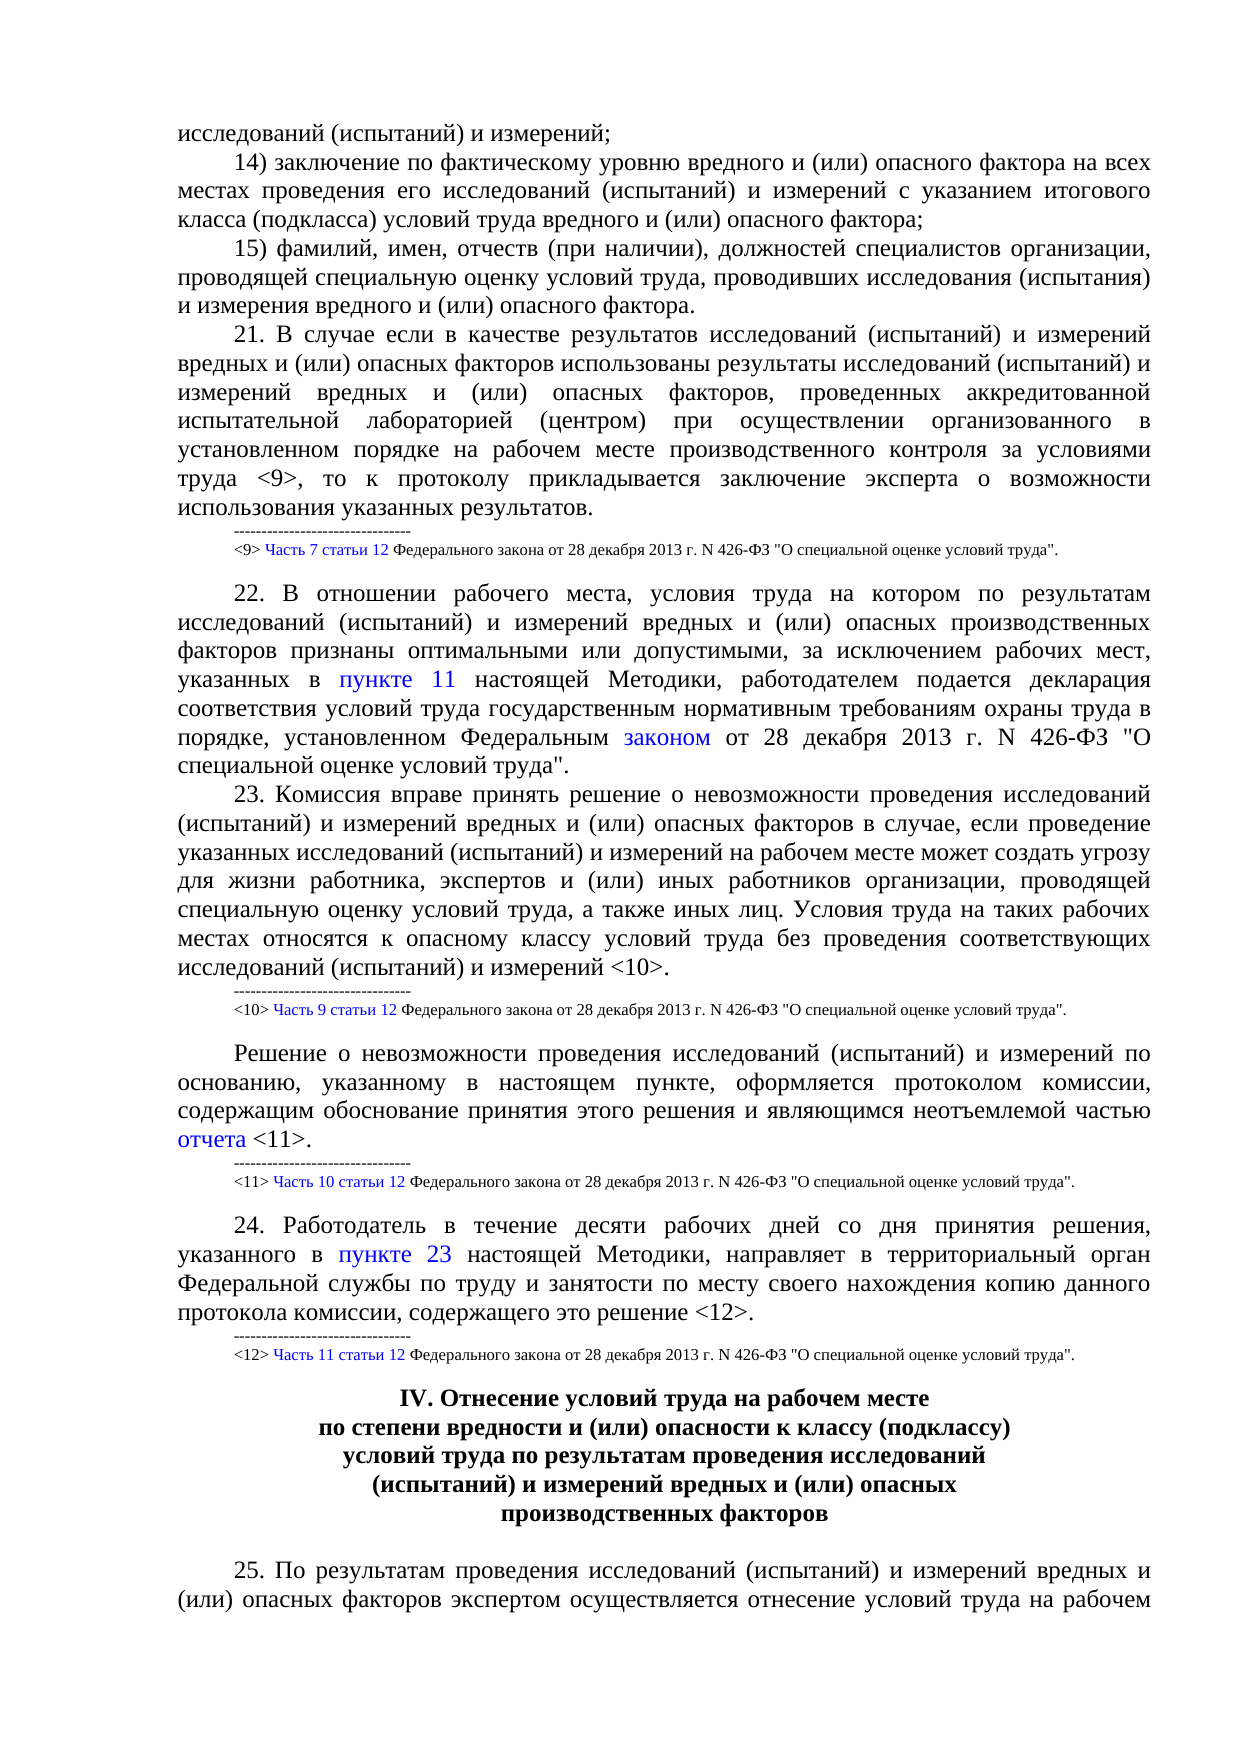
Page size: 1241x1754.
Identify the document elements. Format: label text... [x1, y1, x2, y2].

text 21. В случае если в качестве результатов исследований (испытаний) и измерений вредных и (или) опасных факторов использованы результаты исследований (испытаний) и измерений вредных и (или) опасных факторов, проведенных аккредитованной испытательной лабораторией (центром) при осуществлении организованного в установленном порядке на рабочем месте производственного контроля за условиями труда <9>, то к протоколу прикладывается заключение эксперта о возможности использования указанных результатов. [177, 319, 1152, 521]
text 24. Работодатель в течение десяти рабочих дней со дня принятия решения, указанного в пункте 23 настоящей Методики, направляет в территориальный орган Федеральной службы по труду и занятости по месту своего нахождения копию данного протокола комиссии, содержащего это решение <12>. [177, 1211, 1152, 1326]
text -------------------------------- [177, 1326, 1152, 1345]
title IV. Отнесение условий труда на рабочем месте [177, 1383, 1152, 1412]
text -------------------------------- [177, 1153, 1152, 1172]
text 14) заключение по фактическому уровню вредного и (или) опасного фактора на всех местах проведения его исследований (испытаний) и измерений с указанием итогового класса (подкласса) условий труда вредного и (или) опасного фактора; [177, 147, 1152, 233]
text 23. Комиссия вправе принять решение о невозможности проведения исследований (испытаний) и измерений вредных и (или) опасных факторов в случае, если проведение указанных исследований (испытаний) и измерений на рабочем месте может создать угрозу для жизни работника, экспертов и (или) иных работников организации, проводящей специальную оценку условий труда, а также иных лиц. Условия труда на таких рабочих местах относятся к опасному классу условий труда без проведения соответствующих исследований (испытаний) и измерений <10>. [177, 779, 1152, 981]
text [177, 118, 1152, 147]
title производственных факторов [177, 1498, 1152, 1527]
text -------------------------------- [177, 521, 1152, 540]
text <9> Часть 7 статьи 12 Федерального закона от 28 декабря 2013 г. N 426-ФЗ "О специальной оценке условий труда". [177, 540, 1152, 559]
text -------------------------------- [177, 981, 1152, 1000]
text 15) фамилий, имен, отчеств (при наличии), должностей специалистов организации, проводящей специальную оценку условий труда, проводивших исследования (испытания) и измерения вредного и (или) опасного фактора. [177, 233, 1152, 319]
title по степени вредности и (или) опасности к классу (подклассу) [177, 1412, 1152, 1441]
text <10> Часть 9 статьи 12 Федерального закона от 28 декабря 2013 г. N 426-ФЗ "О специальной оценке условий труда". [177, 1000, 1152, 1019]
title условий труда по результатам проведения исследований [177, 1441, 1152, 1469]
title (испытаний) и измерений вредных и (или) опасных [177, 1469, 1152, 1498]
text <11> Часть 10 статьи 12 Федерального закона от 28 декабря 2013 г. N 426-ФЗ "О специальной оценке условий труда". [177, 1172, 1152, 1191]
text 22. В отношении рабочего места, условия труда на котором по результатам исследований (испытаний) и измерений вредных и (или) опасных производственных факторов признаны оптимальными или допустимыми, за исключением рабочих мест, указанных в пункте 11 настоящей Методики, работодателем подается декларация соответствия условий труда государственным нормативным требованиям охраны труда в порядке, установленном Федеральным законом от 28 декабря 2013 г. N 426-ФЗ "О специальной оценке условий труда". [177, 578, 1152, 779]
text <12> Часть 11 статьи 12 Федерального закона от 28 декабря 2013 г. N 426-ФЗ "О специальной оценке условий труда". [177, 1345, 1152, 1364]
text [177, 1556, 1152, 1613]
text Решение о невозможности проведения исследований (испытаний) и измерений по основанию, указанному в настоящем пункте, оформляется протоколом комиссии, содержащим обоснование принятия этого решения и являющимся неотъемлемой частью отчета <11>. [177, 1038, 1152, 1153]
